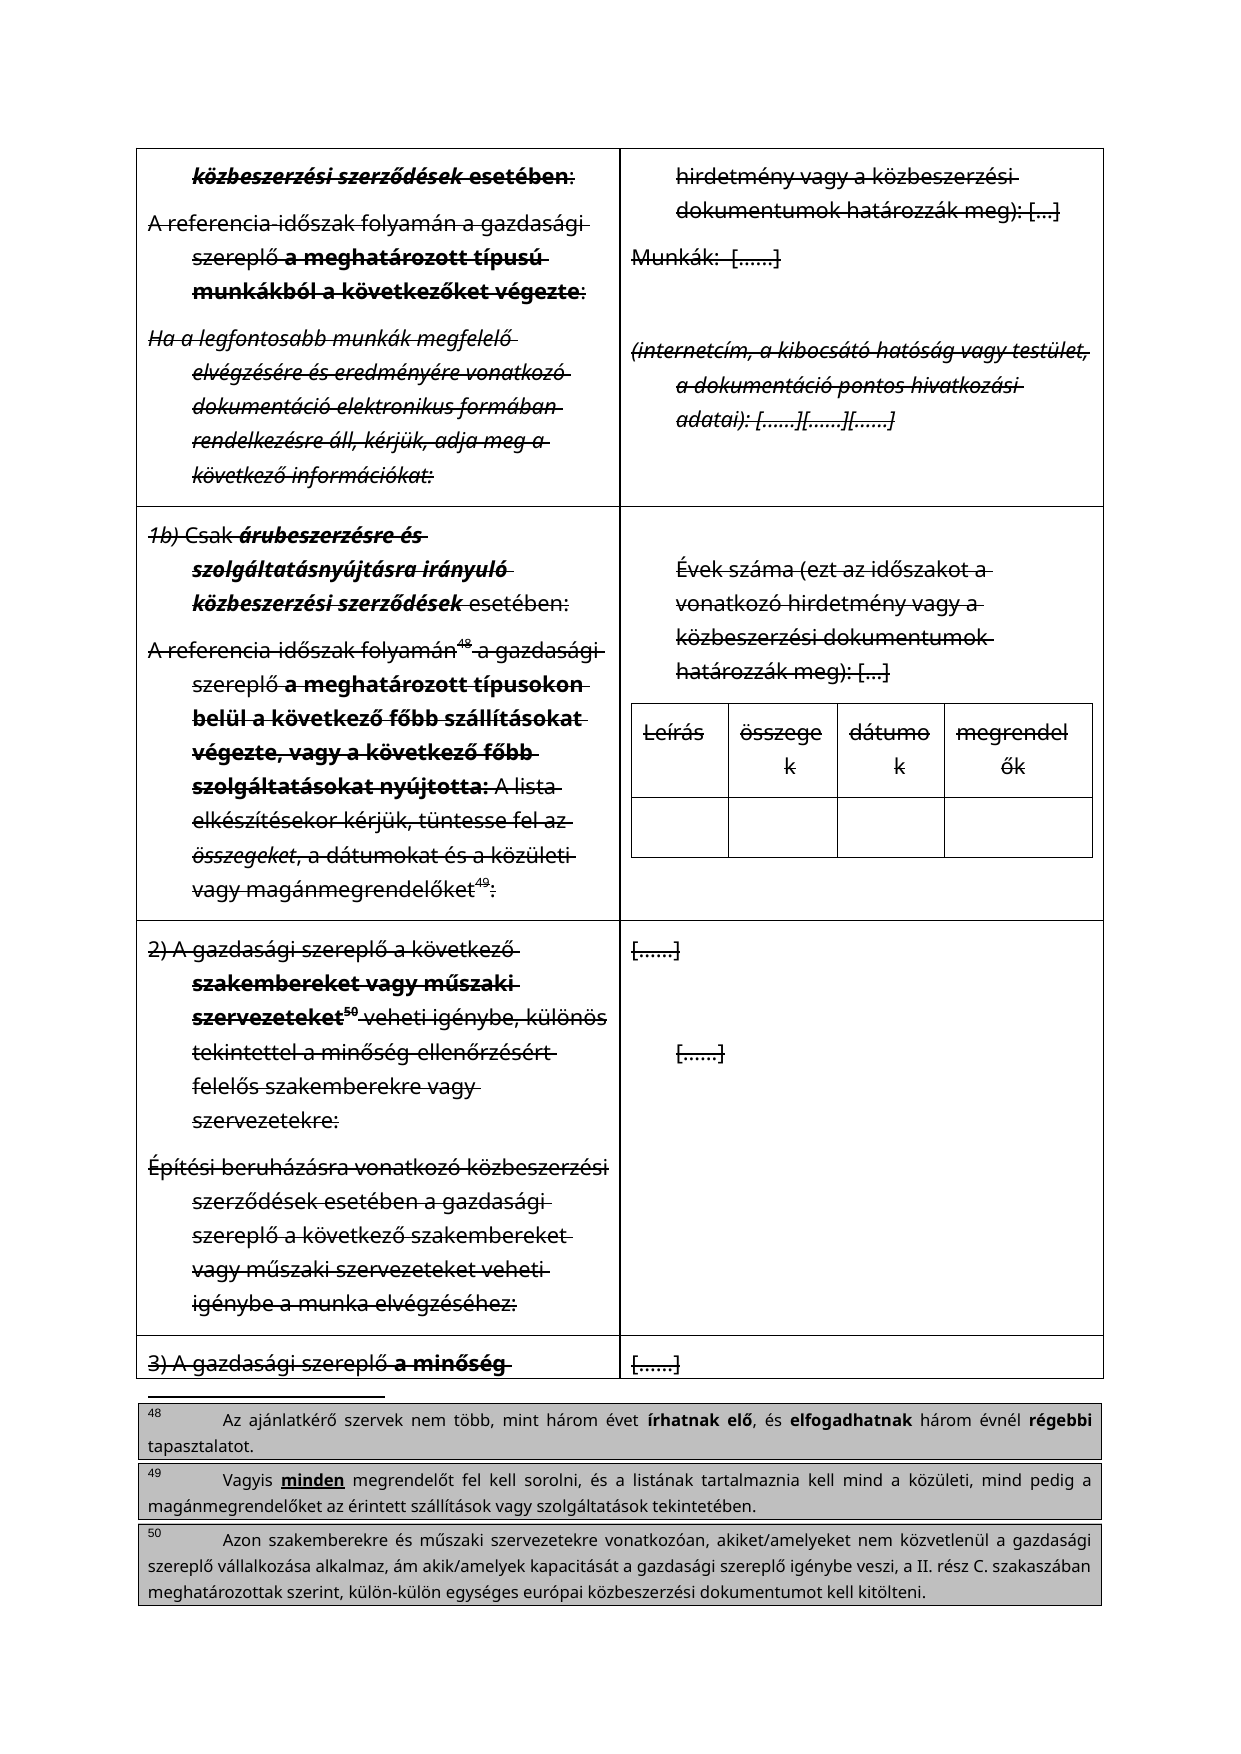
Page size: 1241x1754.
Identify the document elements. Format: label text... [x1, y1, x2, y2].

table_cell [137, 149, 619, 506]
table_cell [621, 149, 1103, 506]
table_cell Évek száma (ezt az időszakot a vonatkozó hirdetmény vagy a közbeszerzési dokumentumok határozzák meg): […] [621, 507, 1103, 920]
table_cell [……] [621, 1336, 1103, 1378]
table_cell 1b) Csak árubeszerzésre és szolgáltatásnyújtásra irányuló közbeszerzési szerződések esetében: A referencia-időszak folyamán a gazdasági szereplő a meghatározott típusokon belül a következő főbb szállításokat végezte, vagy a következő főbb szolgáltatásokat nyújtotta: A lista elkészítésekor kérjük, tüntesse fel az összegeket, a dátumokat és a közületi vagy magánmegrendelőket: [137, 507, 619, 920]
table_cell [……] [……] [621, 921, 1103, 1335]
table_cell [137, 1336, 619, 1378]
table_cell 2) A gazdasági szereplő a következő szakembereket vagy műszaki szervezeteket veheti igénybe, különös tekintettel a minőség-ellenőrzésért felelős szakemberekre vagy szervezetekre: Építési beruházásra vonatkozó közbeszerzési szerződések esetében a gazdasági szereplő a következő szakembereket vagy műszaki szervezeteket veheti igénybe a munka elvégzéséhez: [137, 921, 619, 1335]
